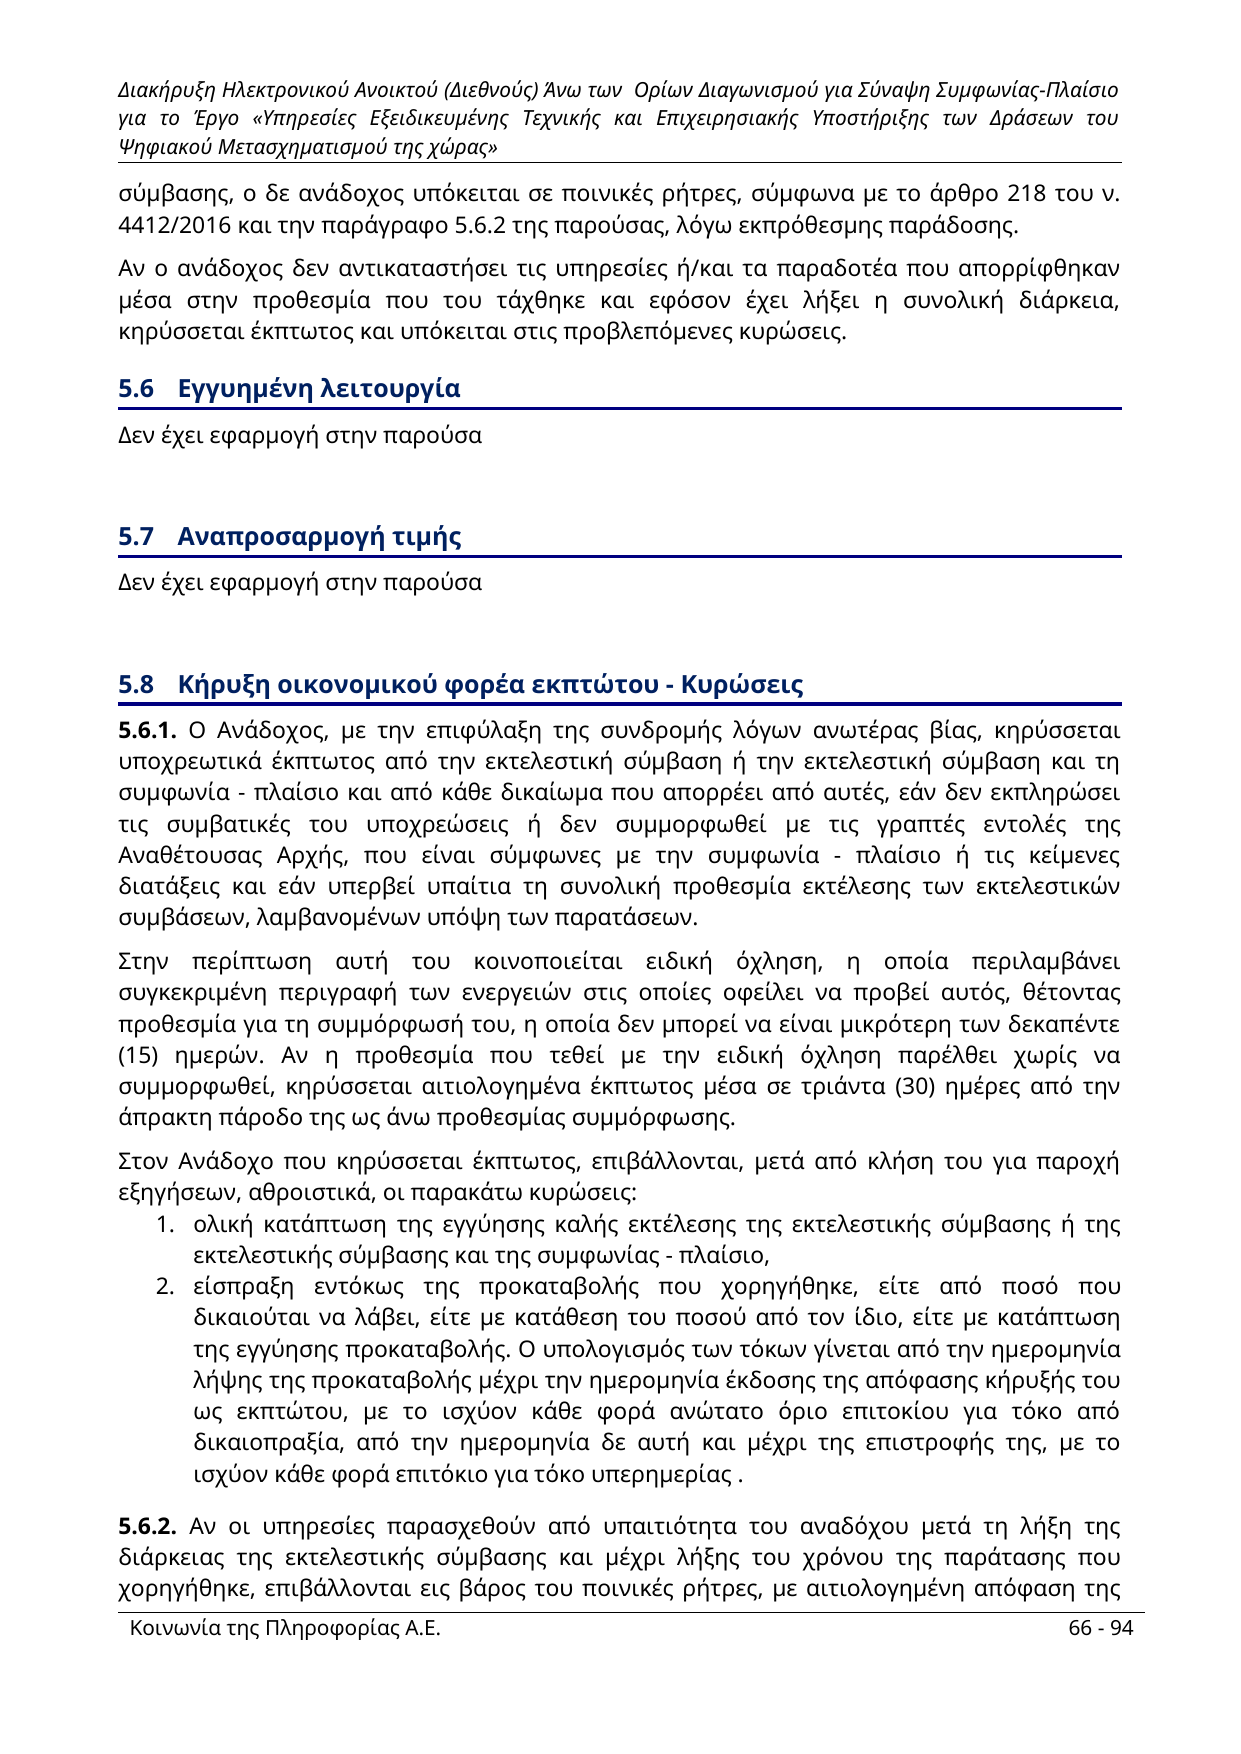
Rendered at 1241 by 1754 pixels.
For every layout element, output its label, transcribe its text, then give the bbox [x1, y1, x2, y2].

subtitle Αναπροσαρμογή τιμής [118, 519, 1122, 555]
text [118, 1510, 1122, 1603]
subtitle Κήρυξη οικονομικού φορέα εκπτώτου - Κυρώσεις [118, 666, 1122, 702]
text Στον Ανάδοχο που κηρύσσεται έκπτωτος, επιβάλλονται, μετά από κλήση του για παροχή εξηγήσεων, αθροιστικά, οι παρακάτω κυρώσεις: [118, 1145, 1122, 1208]
text 5.6.1. Ο Ανάδοχος, με την επιφύλαξη της συνδρομής λόγων ανωτέρας βίας, κηρύσσεται υποχρεωτικά έκπτωτος από την εκτελεστική σύμβαση ή την εκτελεστική σύμβαση και τη συμφωνία - πλαίσιο και από κάθε δικαίωμα που απορρέει από αυτές, εάν δεν εκπληρώσει τις συμβατικές του υποχρεώσεις ή δεν συμμορφωθεί με τις γραπτές εντολές της Αναθέτουσας Αρχής, που είναι σύμφωνες με την συμφωνία - πλαίσιο ή τις κείμενες διατάξεις και εάν υπερβεί υπαίτια τη συνολική προθεσμία εκτέλεσης των εκτελεστικών συμβάσεων, λαμβανομένων υπόψη των παρατάσεων. [118, 714, 1122, 933]
text Δεν έχει εφαρμογή στην παρούσα [118, 419, 1122, 450]
list είσπραξη εντόκως της προκαταβολής που χορηγήθηκε, είτε από ποσό που δικαιούται να λάβει, είτε με κατάθεση του ποσού από τον ίδιο, είτε με κατάπτωση της εγγύησης προκαταβολής. Ο υπολογισμός των τόκων γίνεται από την ημερομηνία λήψης της προκαταβολής μέχρι την ημερομηνία έκδοσης της απόφασης κήρυξής του ως εκπτώτου, με το ισχύον κάθε φορά ανώτατο όριο επιτοκίου για τόκο από δικαιοπραξία, από την ημερομηνία δε αυτή και μέχρι της επιστροφής της, με το ισχύον κάθε φορά επιτόκιο για τόκο υπερημερίας . [156, 1270, 1122, 1489]
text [118, 177, 1122, 240]
text Στην περίπτωση αυτή του κοινοποιείται ειδική όχληση, η οποία περιλαμβάνει συγκεκριμένη περιγραφή των ενεργειών στις οποίες οφείλει να προβεί αυτός, θέτοντας προθεσμία για τη συμμόρφωσή του, η οποία δεν μπορεί να είναι μικρότερη των δεκαπέντε (15) ημερών. Αν η προθεσμία που τεθεί με την ειδική όχληση παρέλθει χωρίς να συμμορφωθεί, κηρύσσεται αιτιολογημένα έκπτωτος μέσα σε τριάντα (30) ημέρες από την άπρακτη πάροδο της ως άνω προθεσμίας συμμόρφωσης. [118, 945, 1122, 1133]
subtitle Εγγυημένη λειτουργία [118, 371, 1122, 407]
text Αν ο ανάδοχος δεν αντικαταστήσει τις υπηρεσίες ή/και τα παραδοτέα που απορρίφθηκαν μέσα στην προθεσμία που του τάχθηκε και εφόσον έχει λήξει η συνολική διάρκεια, κηρύσσεται έκπτωτος και υπόκειται στις προβλεπόμενες κυρώσεις. [118, 252, 1122, 346]
list ολική κατάπτωση της εγγύησης καλής εκτέλεσης της εκτελεστικής σύμβασης ή της εκτελεστικής σύμβασης και της συμφωνίας - πλαίσιο, [156, 1208, 1122, 1270]
text Δεν έχει εφαρμογή στην παρούσα [118, 566, 1122, 597]
